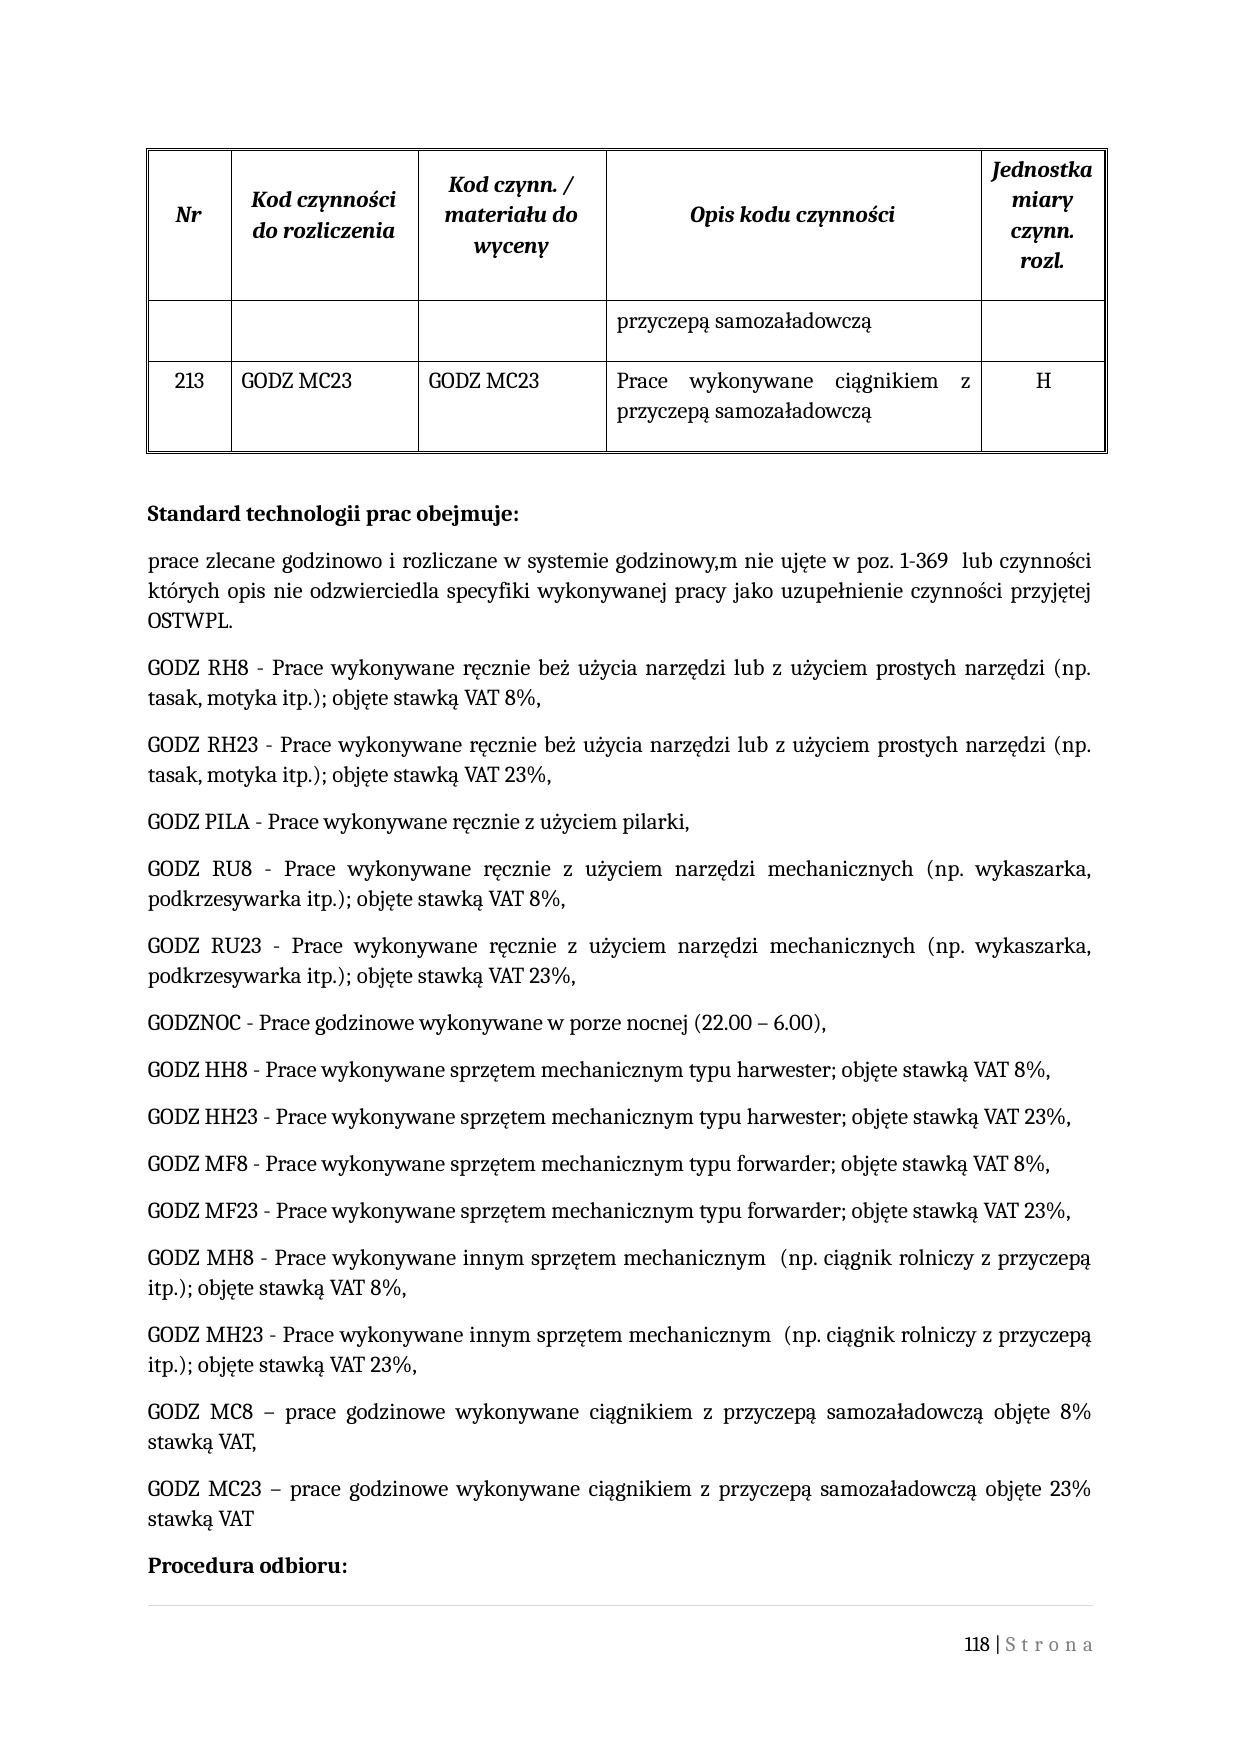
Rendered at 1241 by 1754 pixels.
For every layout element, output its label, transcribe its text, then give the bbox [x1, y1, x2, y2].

text GODZ RU8 - Prace wykonywane ręcznie z użyciem narzędzi mechanicznych (np. wykaszarka, podkrzesywarka itp.); objęte stawką VAT 8%, [148, 856, 1093, 913]
text GODZNOC - Prace godzinowe wykonywane w porze nocnej (22.00 – 6.00), [148, 1010, 1093, 1037]
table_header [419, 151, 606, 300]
text Standard technologii prac obejmuje: [148, 501, 1093, 527]
text GODZ HH23 - Prace wykonywane sprzętem mechanicznym typu harwester; objęte stawką VAT 23%, [148, 1104, 1093, 1130]
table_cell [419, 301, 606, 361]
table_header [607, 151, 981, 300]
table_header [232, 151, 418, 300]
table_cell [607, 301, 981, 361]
text GODZ MH8 - Prace wykonywane innym sprzętem mechanicznym (np. ciągnik rolniczy z przyczepą itp.); objęte stawką VAT 8%, [148, 1244, 1093, 1301]
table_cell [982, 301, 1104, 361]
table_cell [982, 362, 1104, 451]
text Procedura odbioru: [148, 1553, 1093, 1579]
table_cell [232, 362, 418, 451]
text GODZ MF23 - Prace wykonywane sprzętem mechanicznym typu forwarder; objęte stawką VAT 23%, [148, 1198, 1093, 1224]
text GODZ MC8 – prace godzinowe wykonywane ciągnikiem z przyczepą samozaładowczą objęte 8% stawką VAT, [148, 1399, 1093, 1455]
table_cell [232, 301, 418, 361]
text GODZ RH23 - Prace wykonywane ręcznie beż użycia narzędzi lub z użyciem prostych narzędzi (np. tasak, motyka itp.); objęte stawką VAT 23%, [148, 732, 1093, 789]
text GODZ HH8 - Prace wykonywane sprzętem mechanicznym typu harwester; objęte stawką VAT 8%, [148, 1057, 1093, 1083]
text prace zlecane godzinowo i rozliczane w systemie godzinowy,m nie ujęte w poz. 1-369 lub czynności których opis nie odzwierciedla specyfiki wykonywanej pracy jako uzupełnienie czynności przyjętej OSTWPL. [148, 548, 1093, 634]
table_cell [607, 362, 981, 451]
text GODZ RU23 - Prace wykonywane ręcznie z użyciem narzędzi mechanicznych (np. wykaszarka, podkrzesywarka itp.); objęte stawką VAT 23%, [148, 933, 1093, 990]
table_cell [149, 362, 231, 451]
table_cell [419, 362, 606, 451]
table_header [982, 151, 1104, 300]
text GODZ MH23 - Prace wykonywane innym sprzętem mechanicznym (np. ciągnik rolniczy z przyczepą itp.); objęte stawką VAT 23%, [148, 1322, 1093, 1378]
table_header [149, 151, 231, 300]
text GODZ RH8 - Prace wykonywane ręcznie beż użycia narzędzi lub z użyciem prostych narzędzi (np. tasak, motyka itp.); objęte stawką VAT 8%, [148, 655, 1093, 712]
text GODZ MF8 - Prace wykonywane sprzętem mechanicznym typu forwarder; objęte stawką VAT 8%, [148, 1151, 1093, 1177]
text GODZ PILA - Prace wykonywane ręcznie z użyciem pilarki, [148, 809, 1093, 836]
text GODZ MC23 – prace godzinowe wykonywane ciągnikiem z przyczepą samozaładowczą objęte 23% stawką VAT [148, 1476, 1093, 1532]
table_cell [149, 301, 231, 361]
